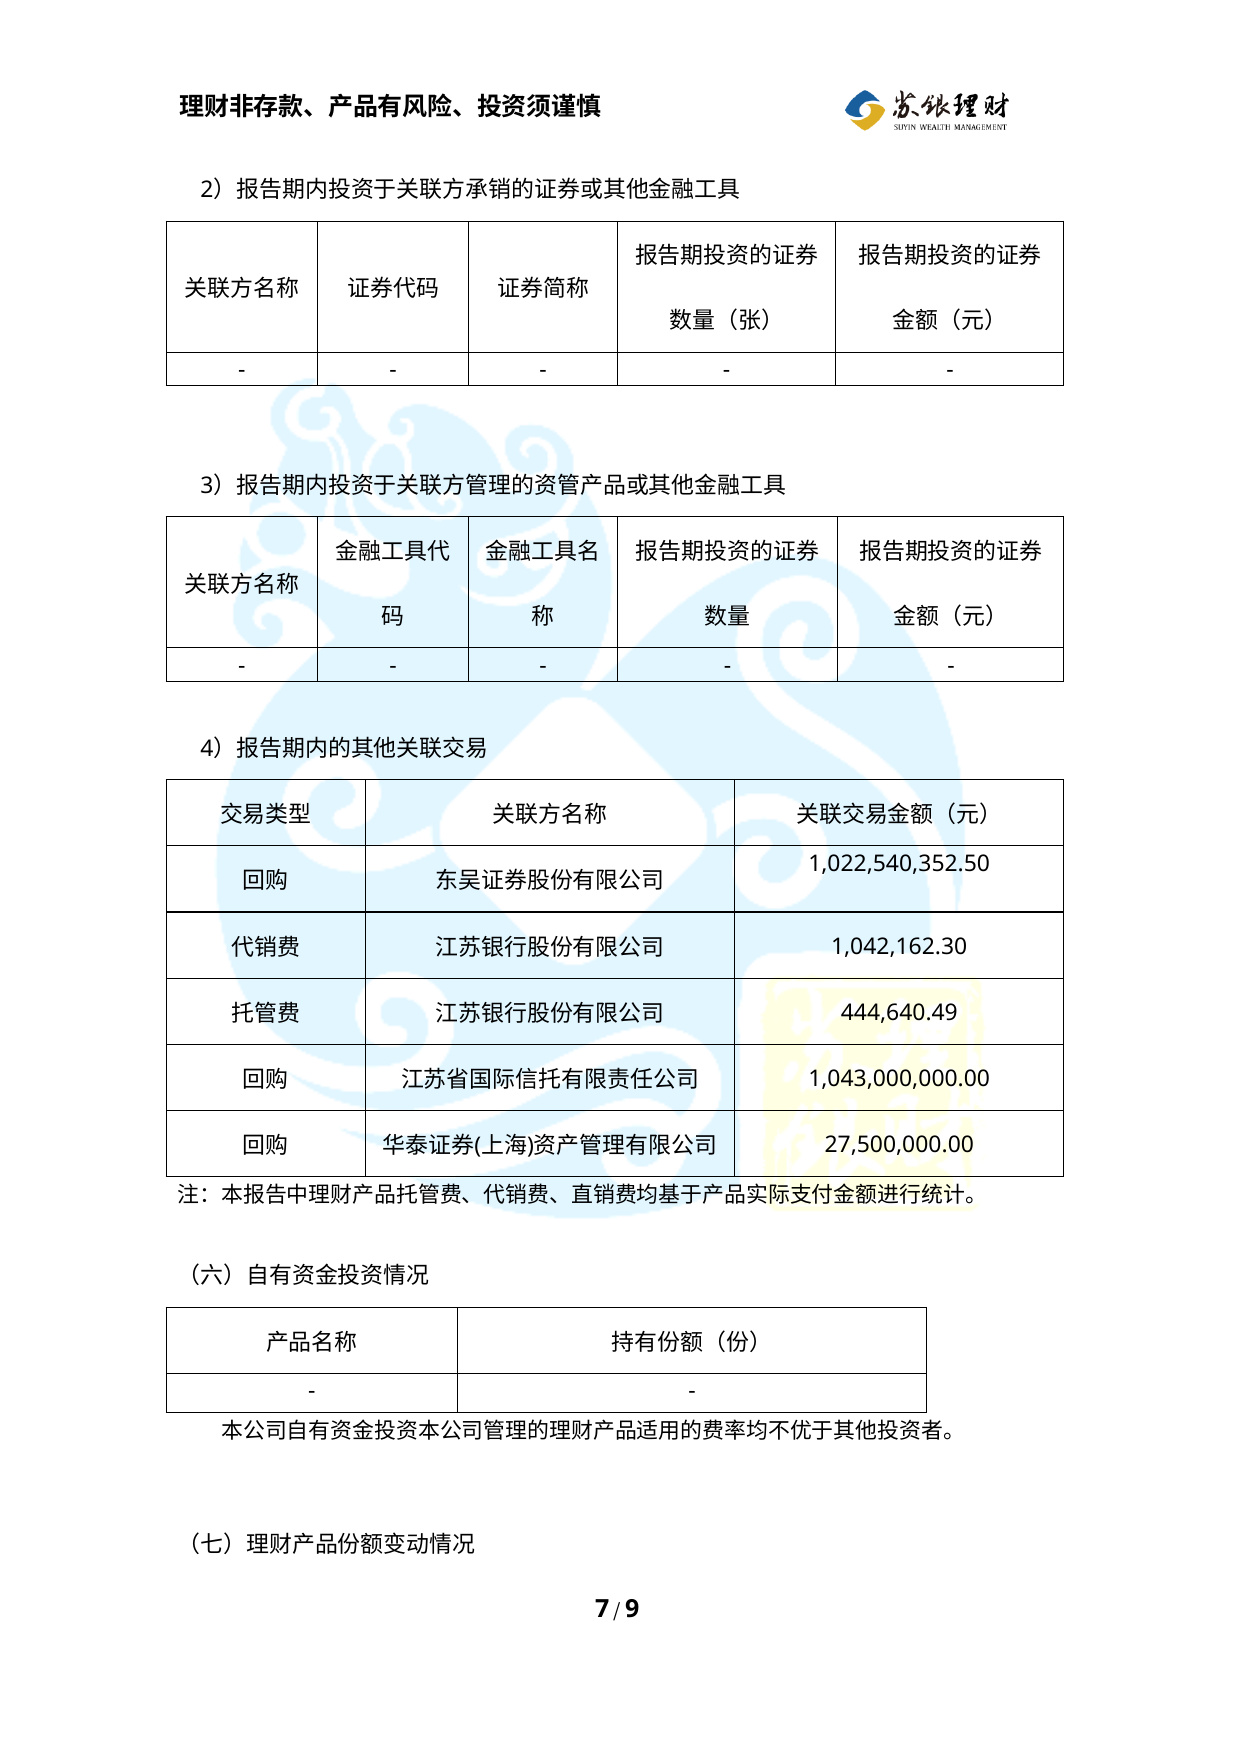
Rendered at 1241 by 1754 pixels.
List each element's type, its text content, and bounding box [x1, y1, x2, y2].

table_cell 1,022,540,352.50 [735, 846, 1063, 911]
table_cell 444,640.49 [735, 979, 1063, 1043]
table_cell - [167, 648, 317, 681]
table_cell - [836, 353, 1063, 385]
table_cell 回购 [167, 846, 365, 911]
table_header 产品名称 [167, 1308, 457, 1373]
table_header 金融工具名称 [469, 517, 617, 647]
table_header 关联交易金额（元） [735, 780, 1063, 845]
table_header 持有份额（份） [458, 1308, 926, 1373]
table_header 交易类型 [167, 780, 365, 845]
table_cell 江苏省国际信托有限责任公司 [366, 1045, 734, 1109]
table_header 报告期投资的证券数量（张） [618, 222, 835, 352]
table_cell 27,500,000.00 [735, 1111, 1063, 1176]
table_header 关联方名称 [167, 517, 317, 647]
table_cell 回购 [167, 1111, 365, 1176]
table_cell 1,042,162.30 [735, 913, 1063, 977]
table_header 证券代码 [318, 222, 468, 352]
table_cell 托管费 [167, 979, 365, 1043]
table_cell - [167, 1374, 457, 1412]
table_cell 华泰证券(上海)资产管理有限公司 [366, 1111, 734, 1176]
picture [820, 72, 1039, 143]
table_cell - [838, 648, 1063, 681]
table_cell 代销费 [167, 913, 365, 977]
list 报告期内投资于关联方管理的资管产品或其他金融工具 [177, 451, 1053, 516]
text （七）理财产品份额变动情况 [177, 1511, 1053, 1576]
text 本公司自有资金投资本公司管理的理财产品适用的费率均不优于其他投资者。 [177, 1413, 1053, 1446]
text （六）自有资金投资情况 [177, 1242, 1053, 1307]
table_cell 江苏银行股份有限公司 [366, 979, 734, 1043]
table_cell 1,043,000,000.00 [735, 1045, 1063, 1109]
table_header 报告期投资的证券数量 [618, 517, 837, 647]
table_cell - [167, 353, 317, 385]
table_header 报告期投资的证券金额（元） [838, 517, 1063, 647]
table_header 关联方名称 [167, 222, 317, 352]
table_cell 东吴证券股份有限公司 [366, 846, 734, 911]
text 2）报告期内投资于关联方承销的证券或其他金融工具 [177, 156, 1053, 221]
table_cell - [458, 1374, 926, 1412]
table_cell - [469, 648, 617, 681]
table_cell 回购 [167, 1045, 365, 1109]
text 注：本报告中理财产品托管费、代销费、直销费均基于产品实际支付金额进行统计。 [177, 1177, 1053, 1209]
table_header 金融工具代码 [318, 517, 468, 647]
table_cell - [318, 353, 468, 385]
table_cell - [618, 353, 835, 385]
table_header 关联方名称 [366, 780, 734, 845]
table_cell - [318, 648, 468, 681]
list 报告期内的其他关联交易 [177, 714, 1053, 779]
table_header 报告期投资的证券金额（元） [836, 222, 1063, 352]
table_header 证券简称 [469, 222, 617, 352]
table_cell 江苏银行股份有限公司 [366, 913, 734, 977]
table_cell - [618, 648, 837, 681]
table_cell - [469, 353, 617, 385]
